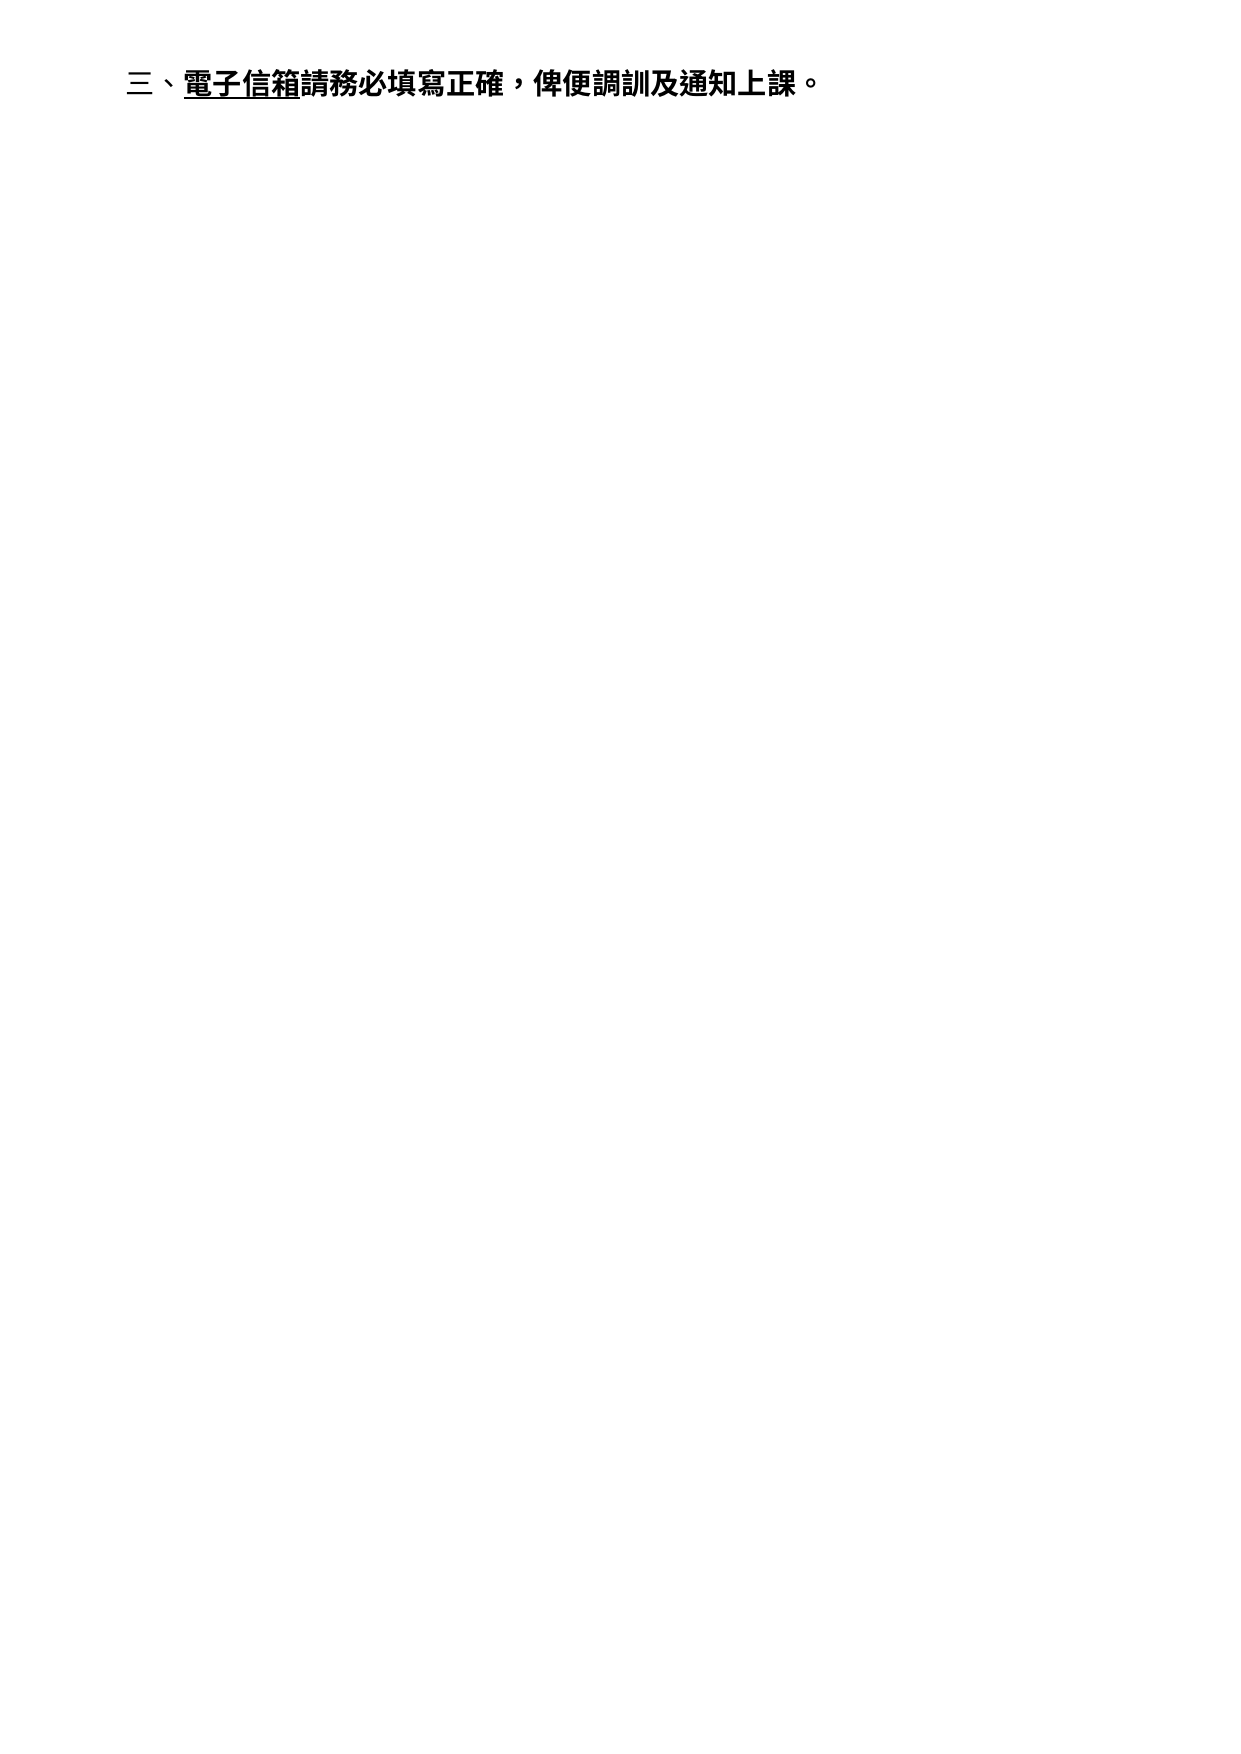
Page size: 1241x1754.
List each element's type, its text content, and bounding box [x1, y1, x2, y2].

text 三、電子信箱請務必填寫正確，俾便調訓及通知上課。 [125, 44, 1125, 119]
